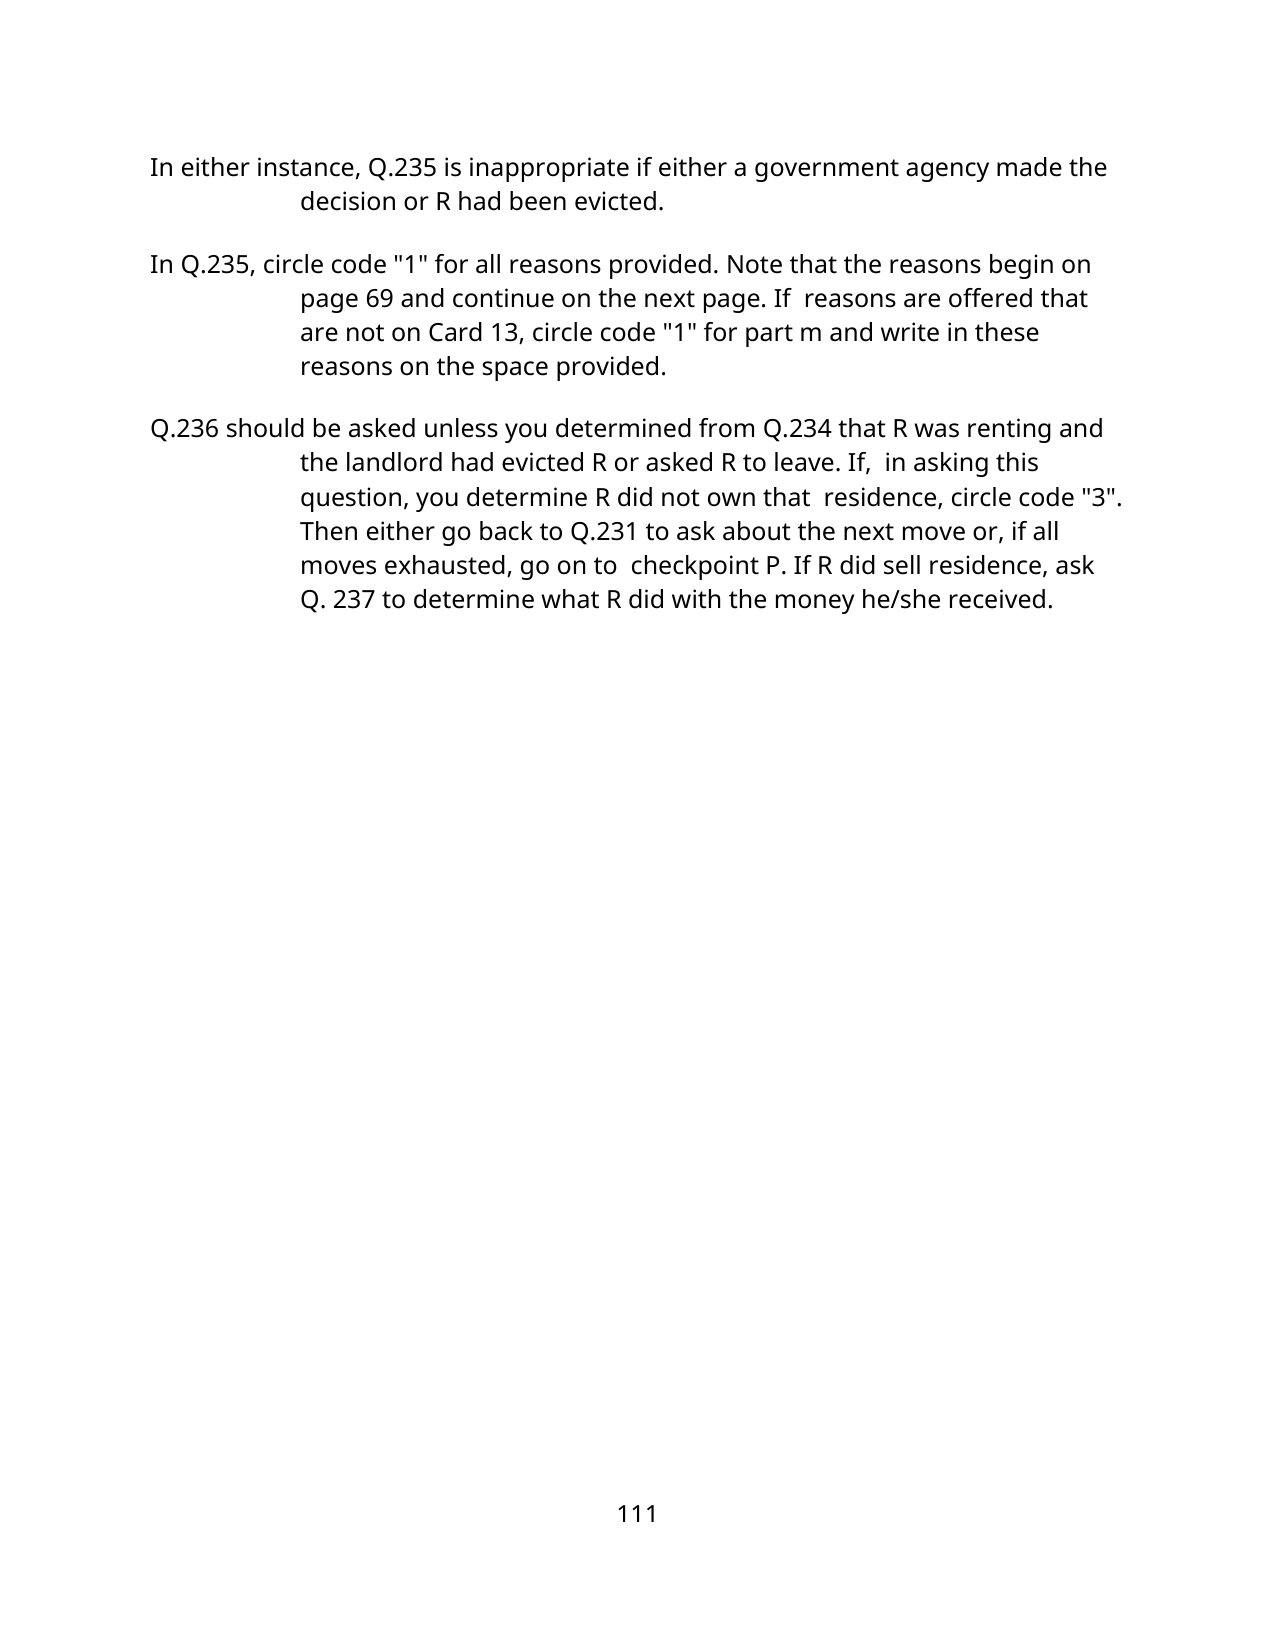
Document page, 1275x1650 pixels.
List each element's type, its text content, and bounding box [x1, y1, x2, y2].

text In Q.235, circle code "1" for all reasons provided. Note that the reasons begin on page 69 and continue on the next page. If reasons are offered that are not on Card 13, circle code "1" for part m and write in these reasons on the space provided. [150, 246, 1125, 383]
text In either instance, Q.235 is inappropriate if either a government agency made the decision or R had been evicted. [150, 150, 1125, 218]
text Q.236 should be asked unless you determined from Q.234 that R was renting and the landlord had evicted R or asked R to leave. If, in asking this question, you determine R did not own that residence, circle code "3". Then either go back to Q.231 to ask about the next move or, if all moves exhausted, go on to checkpoint P. If R did sell residence, ask Q. 237 to determine what R did with the money he/she received. [150, 411, 1125, 615]
